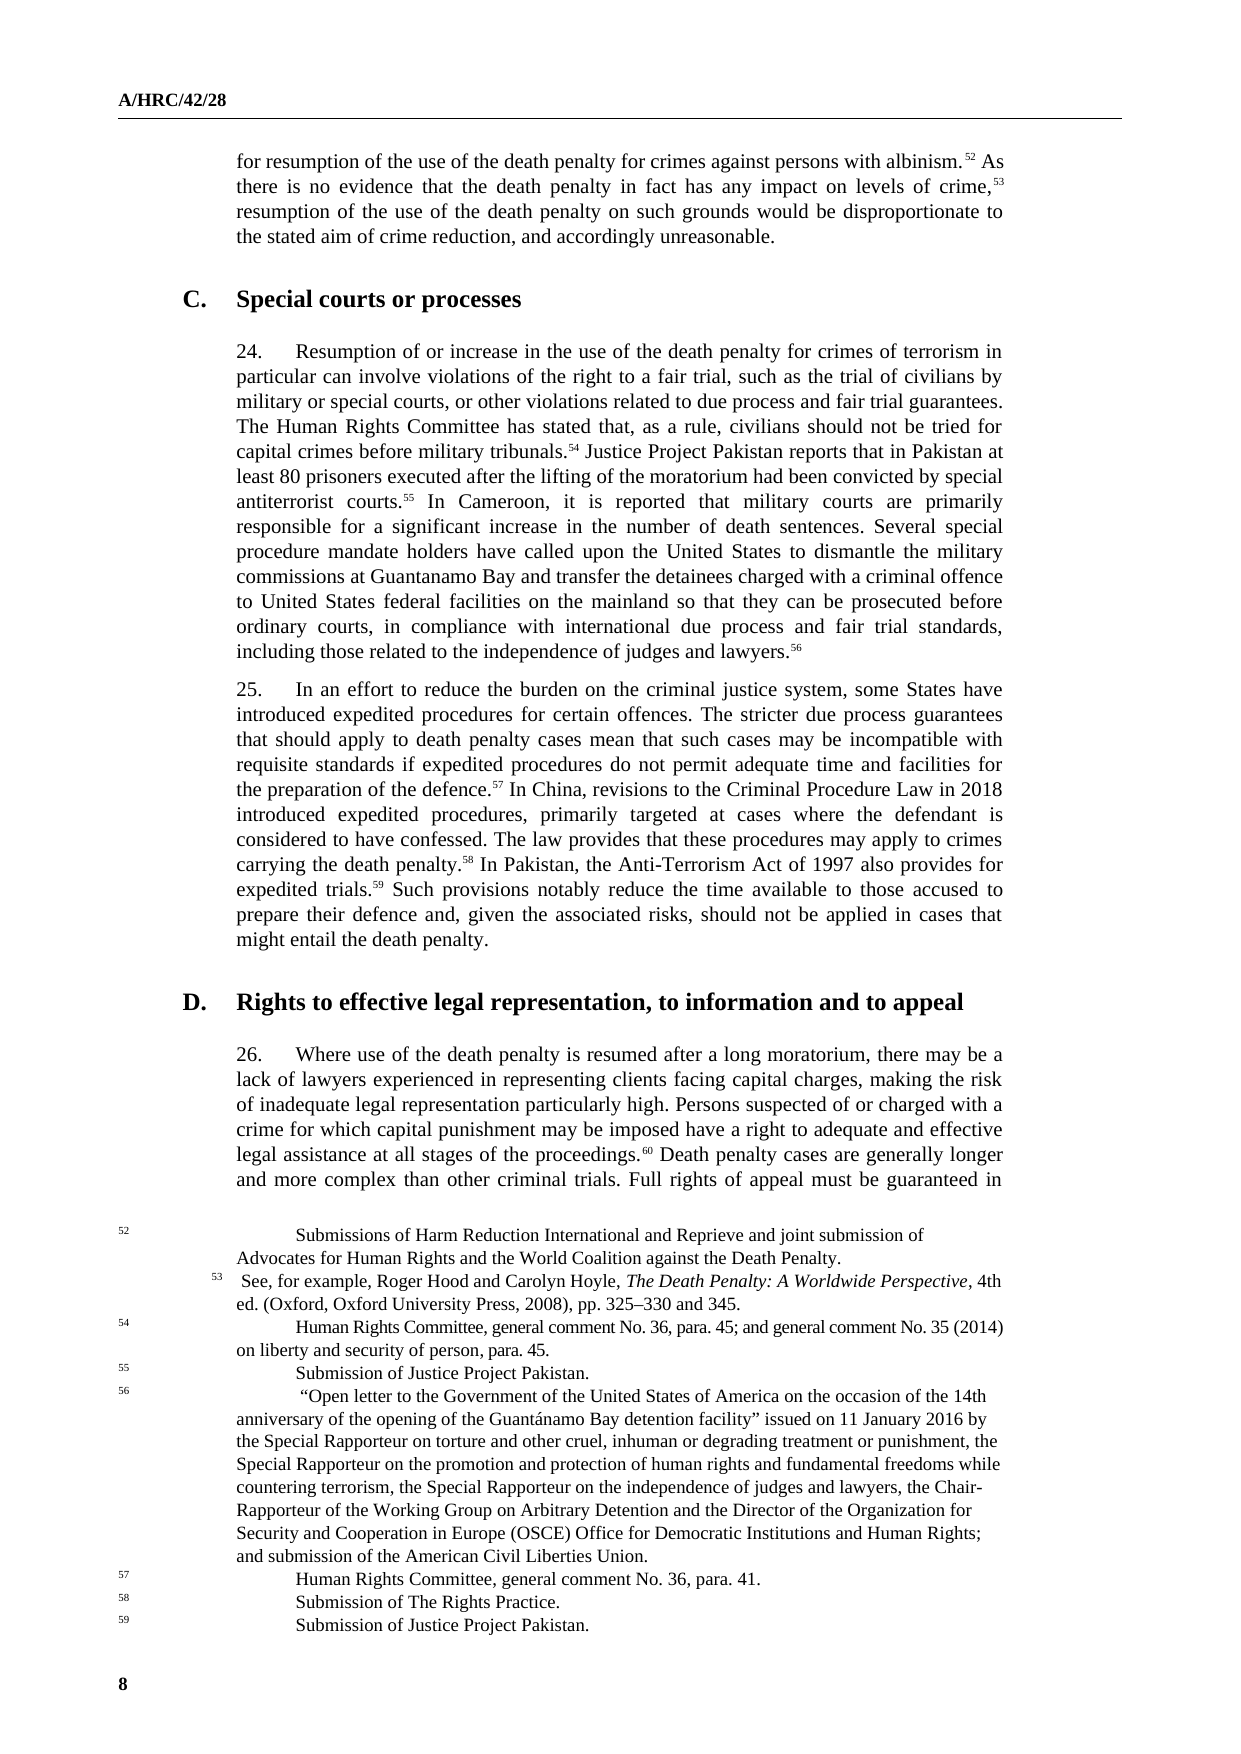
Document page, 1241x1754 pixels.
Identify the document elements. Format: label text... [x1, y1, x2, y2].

text 26. Where use of the death penalty is resumed after a long moratorium, there may be a lack of lawyers experienced in representing clients facing capital charges, making the risk of inadequate legal representation particularly high. Persons suspected of or charged with a crime for which capital punishment may be imposed have a right to adequate and effective legal assistance at all stages of the proceedings. Death penalty cases are generally longer and more complex than other criminal trials. Full rights of appeal must be guaranteed in law, and all rights of appeal exercised must be strictly and scrupulously conducted. The Human Rights Committee has taken the view that States must take all feasible measures to avoid wrongful convictions in death penalty cases, including measures to allow for reconsideration of convictions and re-examination of past convictions on the basis of new evidence, including DNA evidence. [236, 1041, 1004, 1191]
text 23. A number of States have sought to justify resumption of the use of the death penalty as a response to rising crime levels. The Special Rapporteur on extrajudicial, summary or arbitrary executions stated that outside factors, including crime rates, could not be attributed to a particular prisoner on death row, so execution of that individual as a demonstration of strength of the criminal justice system would be arbitrary. In the Philippines and Sri Lanka, government officials have called for reintroduction of the death penalty in response to drug-related crimes, and in Malawi, government officials have called for resumption of the use of the death penalty for crimes against persons with albinism. As there is no evidence that the death penalty in fact has any impact on levels of crime, resumption of the use of the death penalty on such grounds would be disproportionate to the stated aim of crime reduction, and accordingly unreasonable. [236, 148, 1004, 248]
text D. Rights to effective legal representation, to information and to appeal [118, 988, 1004, 1016]
text C. Special courts or processes [118, 285, 1004, 313]
text 25. In an effort to reduce the burden on the criminal justice system, some States have introduced expedited procedures for certain offences. The stricter due process guarantees that should apply to death penalty cases mean that such cases may be incompatible with requisite standards if expedited procedures do not permit adequate time and facilities for the preparation of the defence. In China, revisions to the Criminal Procedure Law in 2018 introduced expedited procedures, primarily targeted at cases where the defendant is considered to have confessed. The law provides that these procedures may apply to crimes carrying the death penalty. In Pakistan, the Anti-Terrorism Act of 1997 also provides for expedited trials. Such provisions notably reduce the time available to those accused to prepare their defence and, given the associated risks, should not be applied in cases that might entail the death penalty. [236, 676, 1004, 951]
text 24. Resumption of or increase in the use of the death penalty for crimes of terrorism in particular can involve violations of the right to a fair trial, such as the trial of civilians by military or special courts, or other violations related to due process and fair trial guarantees. The Human Rights Committee has stated that, as a rule, civilians should not be tried for capital crimes before military tribunals. Justice Project Pakistan reports that in Pakistan at least 80 prisoners executed after the lifting of the moratorium had been convicted by special antiterrorist courts. In Cameroon, it is reported that military courts are primarily responsible for a significant increase in the number of death sentences. Several special procedure mandate holders have called upon the United States to dismantle the military commissions at Guantanamo Bay and transfer the detainees charged with a criminal offence to United States federal facilities on the mainland so that they can be prosecuted before ordinary courts, in compliance with international due process and fair trial standards, including those related to the independence of judges and lawyers. [236, 338, 1004, 663]
